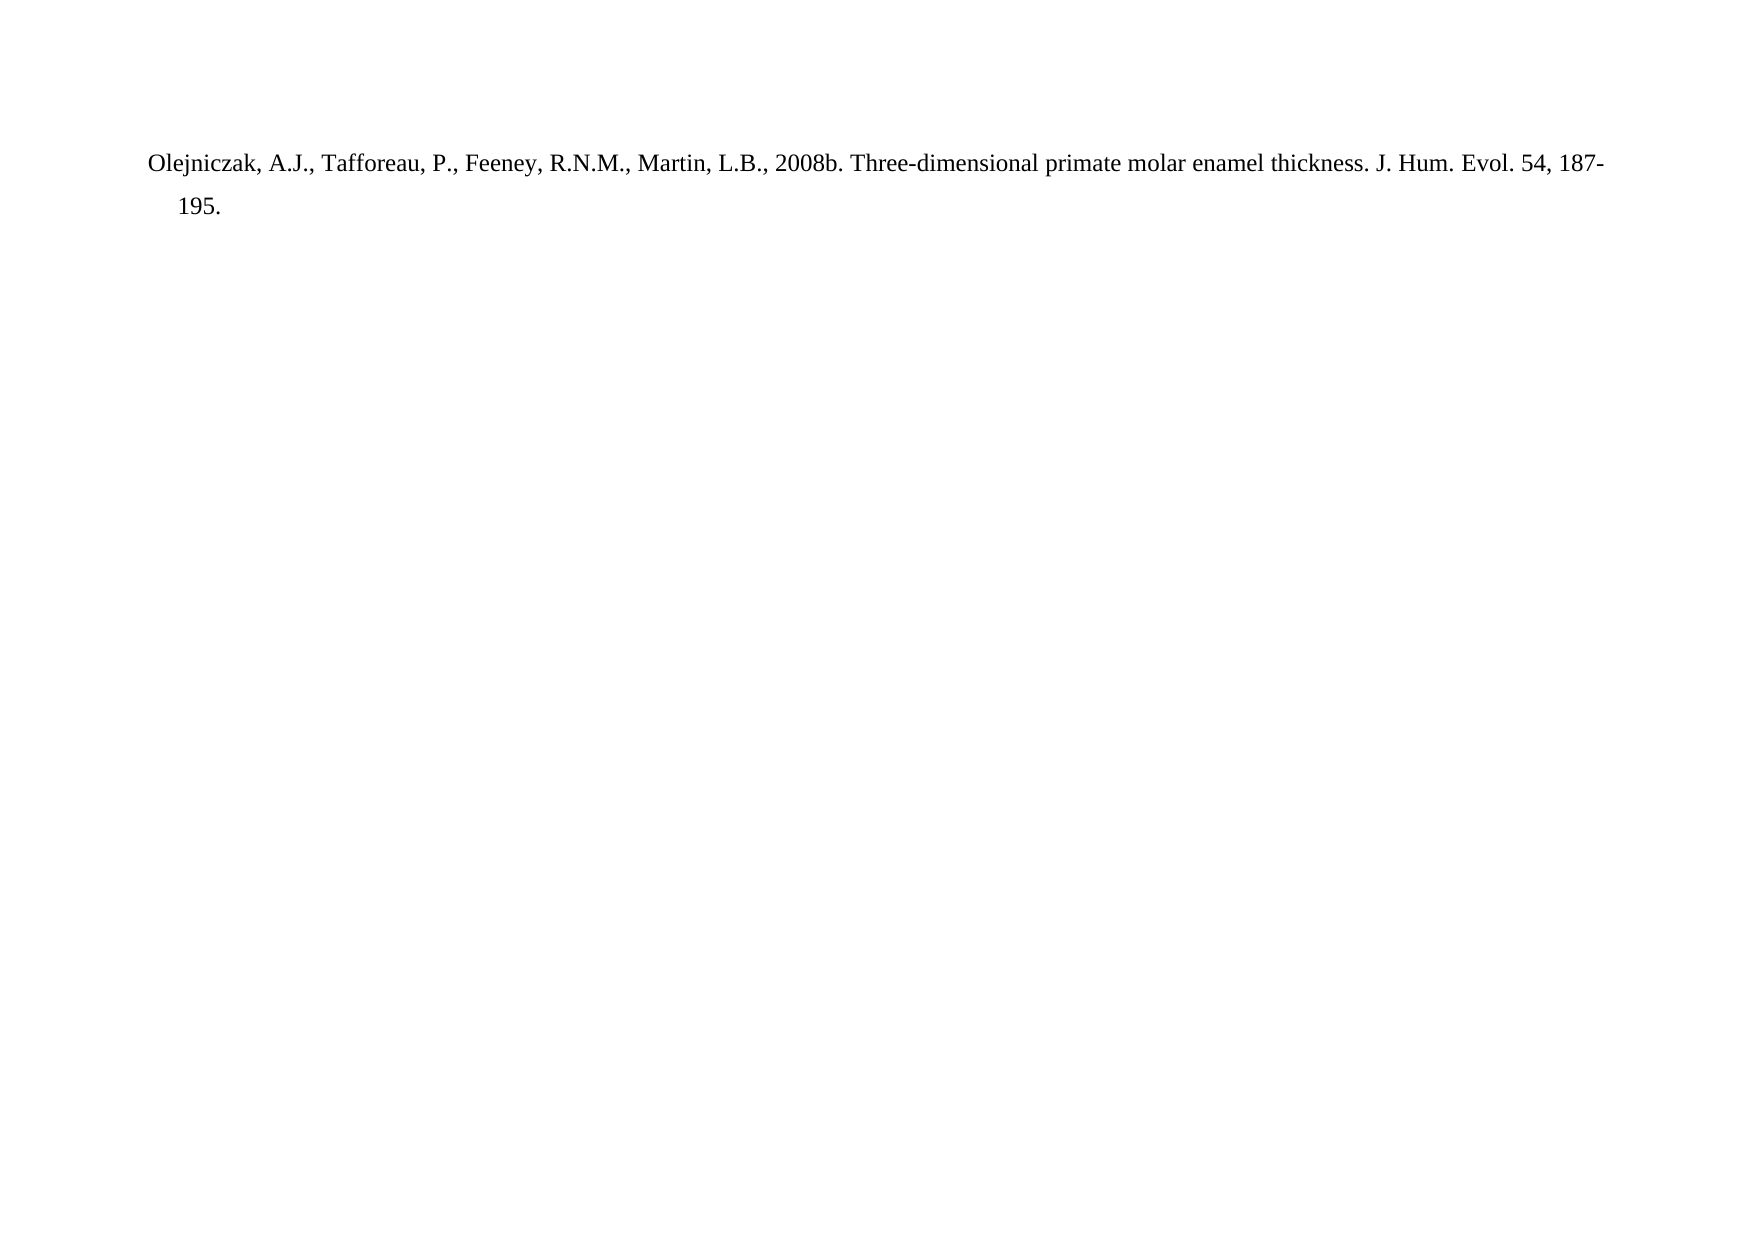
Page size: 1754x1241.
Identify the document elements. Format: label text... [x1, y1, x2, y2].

text Olejniczak, A.J., Tafforeau, P., Feeney, R.N.M., Martin, L.B., 2008b. Three-dimensional primate molar enamel thickness. J. Hum. Evol. 54, 187-195. [148, 148, 1606, 219]
